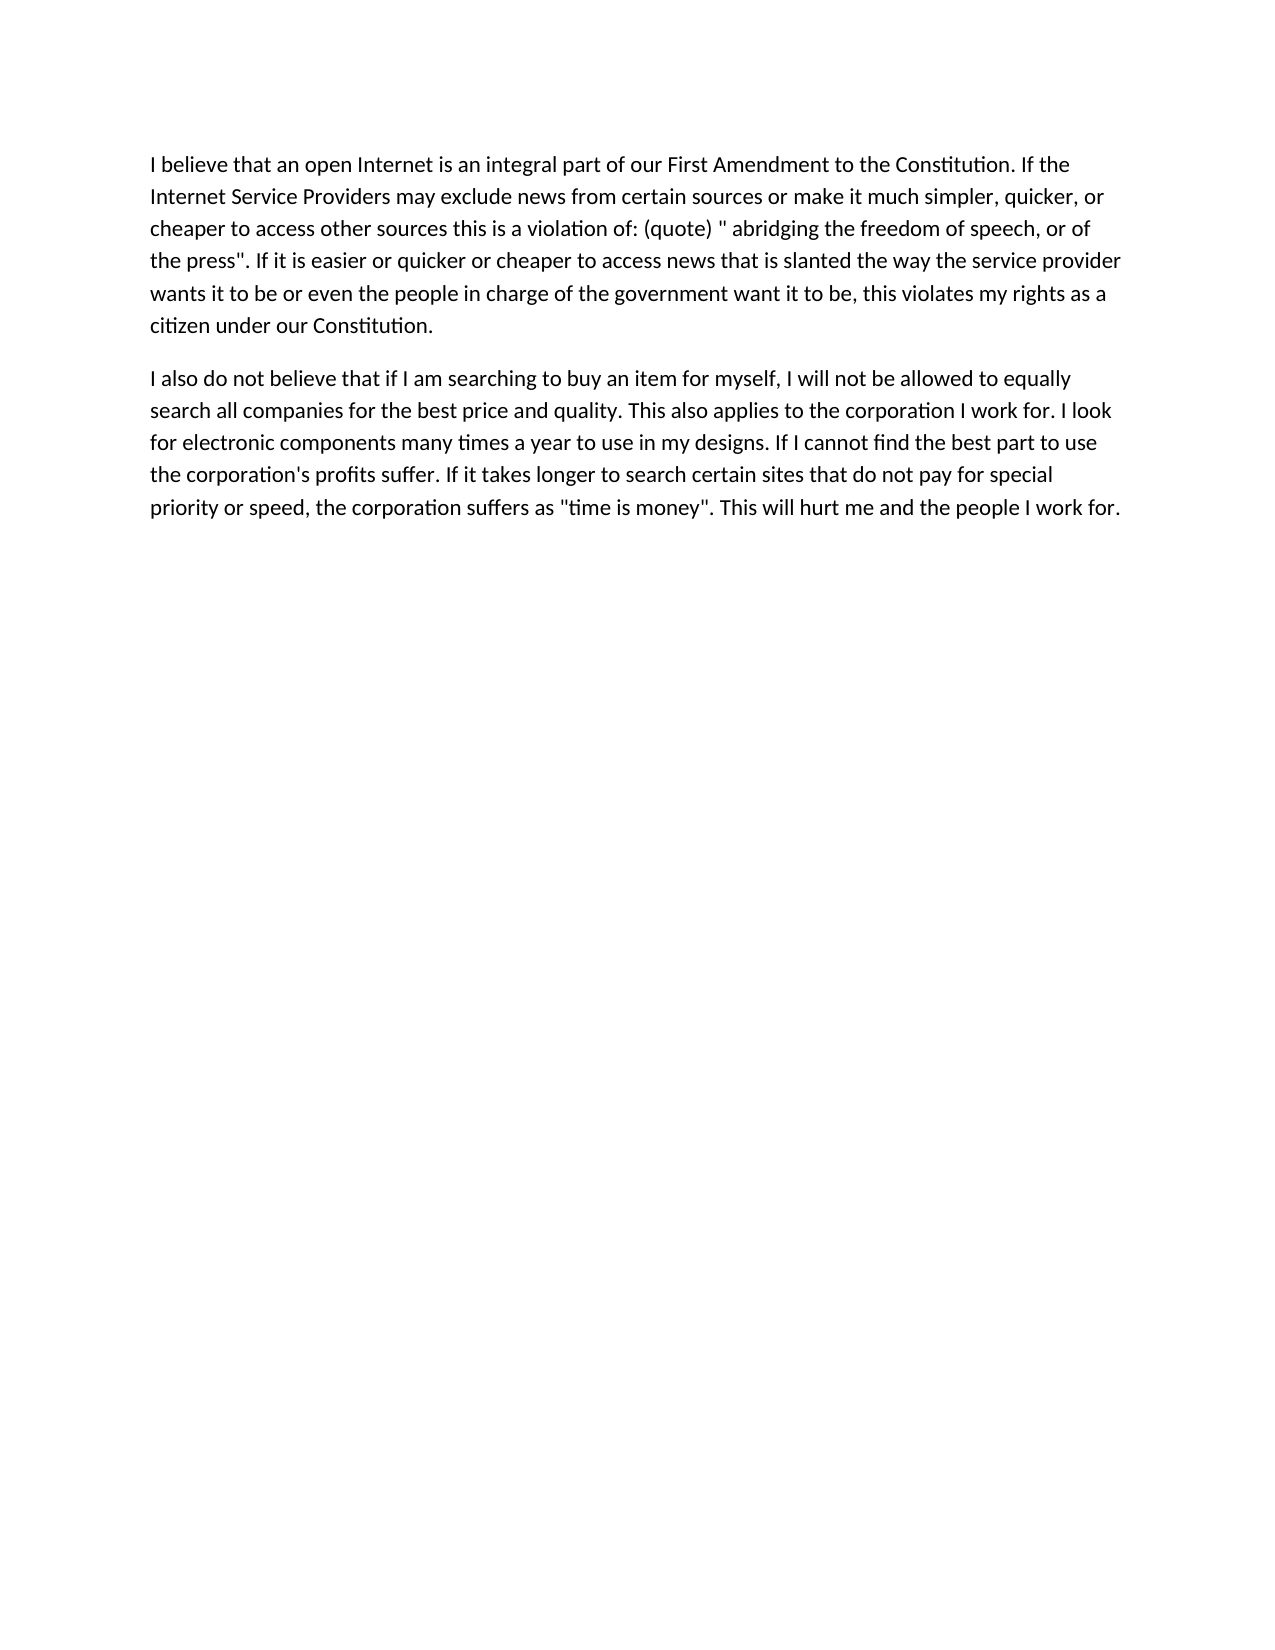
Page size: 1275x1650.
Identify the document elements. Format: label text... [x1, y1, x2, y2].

text I believe that an open Internet is an integral part of our First Amendment to the Constitution. If the Internet Service Providers may exclude news from certain sources or make it much simpler, quicker, or cheaper to access other sources this is a violation of: (quote) " abridging the freedom of speech, or of the press". If it is easier or quicker or cheaper to access news that is slanted the way the service provider wants it to be or even the people in charge of the government want it to be, this violates my rights as a citizen under our Constitution. [150, 150, 1125, 339]
text I also do not believe that if I am searching to buy an item for myself, I will not be allowed to equally search all companies for the best price and quality. This also applies to the corporation I work for. I look for electronic components many times a year to use in my designs. If I cannot find the best part to use the corporation's profits suffer. If it takes longer to search certain sites that do not pay for special priority or speed, the corporation suffers as "time is money". This will hurt me and the people I work for. [150, 364, 1125, 521]
